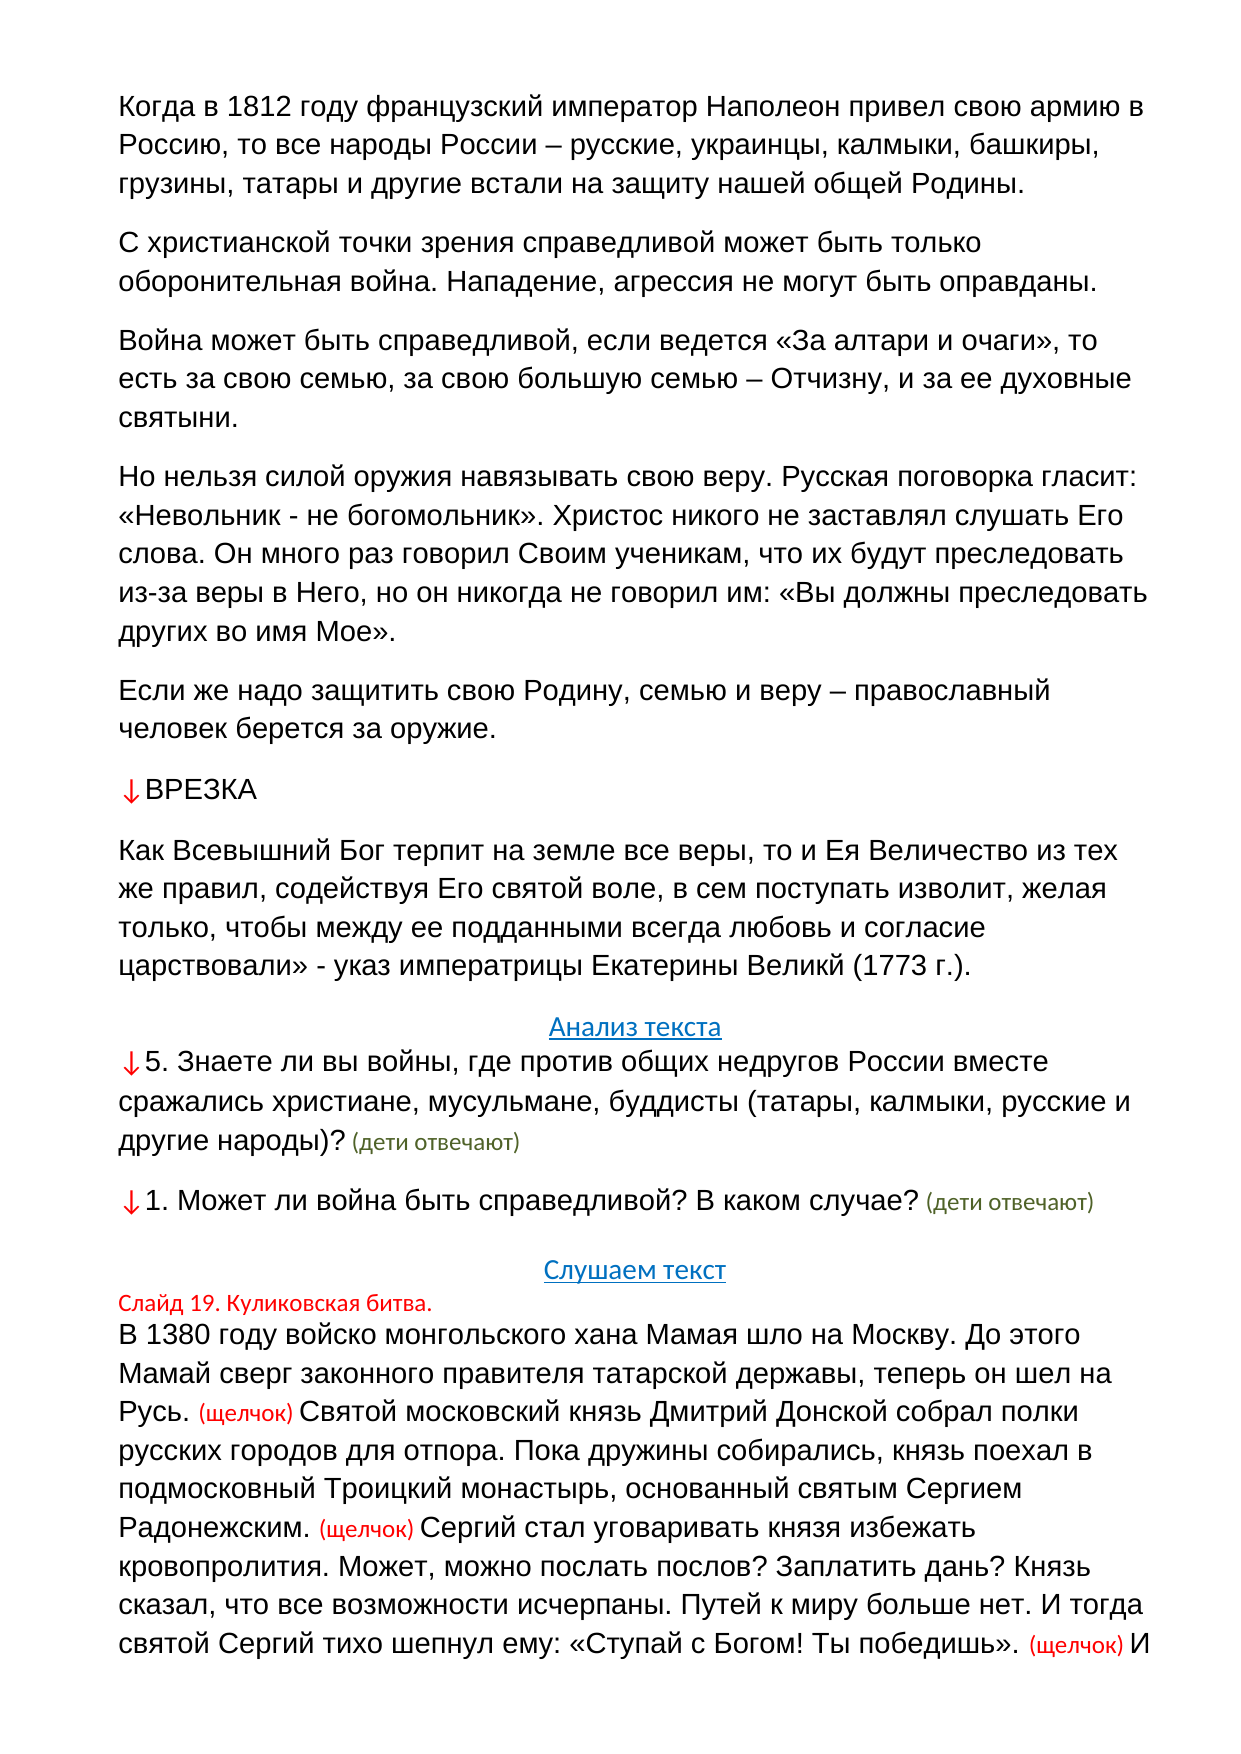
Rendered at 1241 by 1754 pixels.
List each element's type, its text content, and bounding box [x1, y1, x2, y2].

text Война может быть справедливой, если ведется «За алтари и очаги», то есть за свою семью, за свою большую семью – Отчизну, и за ее духовные святыни. [118, 323, 1152, 434]
text ↓5. Знаете ли вы войны, где против общих недругов России вместе сражались христиане, мусульмане, буддисты (татары, калмыки, русские и другие народы)? (дети отвечают) [118, 1043, 1152, 1156]
text ↓ВРЕЗКА [118, 771, 1152, 807]
text Анализ текста [118, 1008, 1152, 1043]
text Слушаем текст [118, 1251, 1152, 1287]
text С христианской точки зрения справедливой может быть только оборонительная война. Нападение, агрессия не могут быть оправданы. [118, 225, 1152, 297]
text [118, 1317, 1152, 1659]
text Слайд 19. Куликовская битва. [118, 1287, 1152, 1317]
text Когда в 1812 году французский император Наполеон привел свою армию в Россию, то все народы России – русские, украинцы, калмыки, башкиры, грузины, татары и другие встали на защиту нашей общей Родины. [118, 89, 1152, 199]
text ↓1. Может ли война быть справедливой? В каком случае? (дети отвечают) [118, 1182, 1152, 1218]
text Если же надо защитить свою Родину, семью и веру – православный человек берется за оружие. [118, 673, 1152, 745]
text Как Всевышний Бог терпит на земле все веры, то и Ея Величество из тех же правил, содействуя Его святой воле, в сем поступать изволит, желая только, чтобы между ее подданными всегда любовь и согласие царствовали» - указ императрицы Екатерины Великй (1773 г.). [118, 833, 1152, 982]
text Но нельзя силой оружия навязывать свою веру. Русская поговорка гласит: «Невольник - не богомольник». Христос никого не заставлял слушать Его слова. Он много раз говорил Своим ученикам, что их будут преследовать из-за веры в Него, но он никогда не говорил им: «Вы должны преследовать других во имя Мое». [118, 459, 1152, 647]
